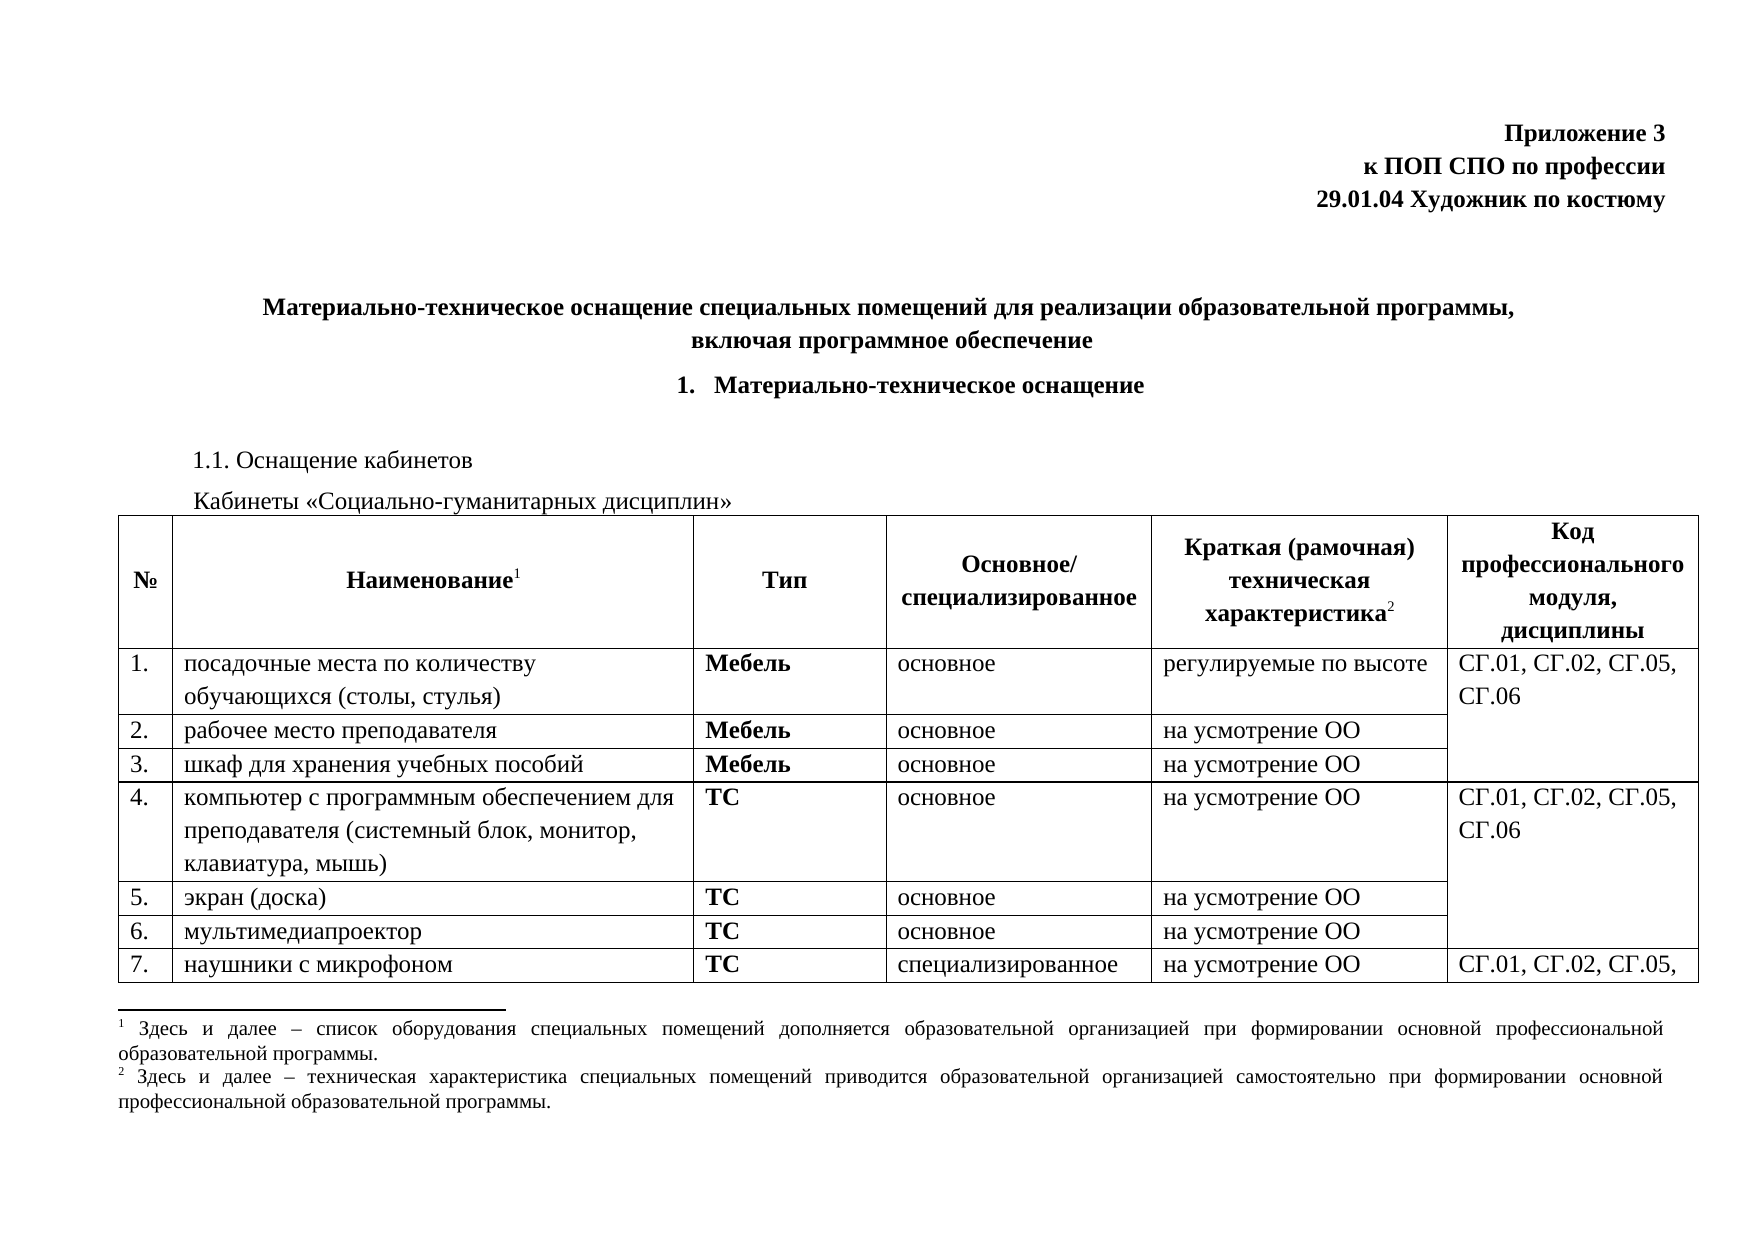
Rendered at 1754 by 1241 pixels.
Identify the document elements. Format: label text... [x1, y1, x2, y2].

table_cell рабочее место преподавателя [173, 715, 693, 748]
table_cell СГ.01, СГ.02, СГ.05, СГ.06 [1448, 783, 1698, 948]
table_cell на усмотрение ОО [1152, 949, 1447, 982]
table_header Основное/ специализированное [887, 516, 1151, 647]
table_cell на усмотрение ОО [1152, 916, 1447, 948]
table_cell ТС [694, 949, 886, 982]
text Материально-техническое оснащение специальных помещений для реализации образовательной программы, включая программное обеспечение [118, 292, 1665, 354]
table_cell основное [887, 783, 1151, 881]
table_cell специализированное [887, 949, 1151, 982]
list Кабинеты «Социально-гуманитарных дисциплин» [193, 486, 1665, 515]
table_cell Мебель [694, 749, 886, 781]
table_cell 3. [119, 749, 172, 781]
table_cell на усмотрение ОО [1152, 882, 1447, 915]
table_header Краткая (рамочная) техническая характеристика [1152, 516, 1447, 647]
table_cell СГ.01, СГ.02, СГ.05, СГ.06 [1448, 649, 1698, 781]
table_cell основное [887, 916, 1151, 948]
table_cell на усмотрение ОО [1152, 715, 1447, 748]
table_cell на усмотрение ОО [1152, 783, 1447, 881]
table_cell 7. [119, 949, 172, 982]
list Оснащение кабинетов [192, 445, 1665, 473]
table_cell ТС [694, 882, 886, 915]
table_cell экран (доска) [173, 882, 693, 915]
table_header Тип [694, 516, 886, 647]
table_cell 5. [119, 882, 172, 915]
table_cell основное [887, 882, 1151, 915]
table_header № [119, 516, 172, 647]
text Приложение 3 к ПОП СПО по профессии 29.01.04 Художник по костюму [118, 118, 1665, 213]
table_cell мультимедиапроектор [173, 916, 693, 948]
table_cell шкаф для хранения учебных пособий [173, 749, 693, 781]
table_cell регулируемые по высоте [1152, 649, 1447, 714]
table_cell 4. [119, 783, 172, 881]
table_cell на усмотрение ОО [1152, 749, 1447, 781]
table_cell 1. [119, 649, 172, 714]
table_cell 6. [119, 916, 172, 948]
table_cell основное [887, 649, 1151, 714]
table_cell Мебель [694, 715, 886, 748]
table_cell Мебель [694, 649, 886, 714]
table_header Код профессионального модуля, дисциплины [1448, 516, 1698, 647]
table_cell 2. [119, 715, 172, 748]
table_cell ТС [694, 783, 886, 881]
table_cell основное [887, 749, 1151, 781]
table_header Наименование [173, 516, 693, 647]
table_cell СГ.01, СГ.02, СГ.05, СГ.06 [1448, 949, 1698, 982]
table_cell наушники с микрофоном [173, 949, 693, 982]
list Материально-техническое оснащение [156, 370, 1665, 399]
table_cell ТС [694, 916, 886, 948]
table_cell посадочные места по количеству обучающихся (столы, стулья) [173, 649, 693, 714]
table_cell компьютер с программным обеспечением для преподавателя (системный блок, монитор, клавиатура, мышь) [173, 783, 693, 881]
table_cell основное [887, 715, 1151, 748]
